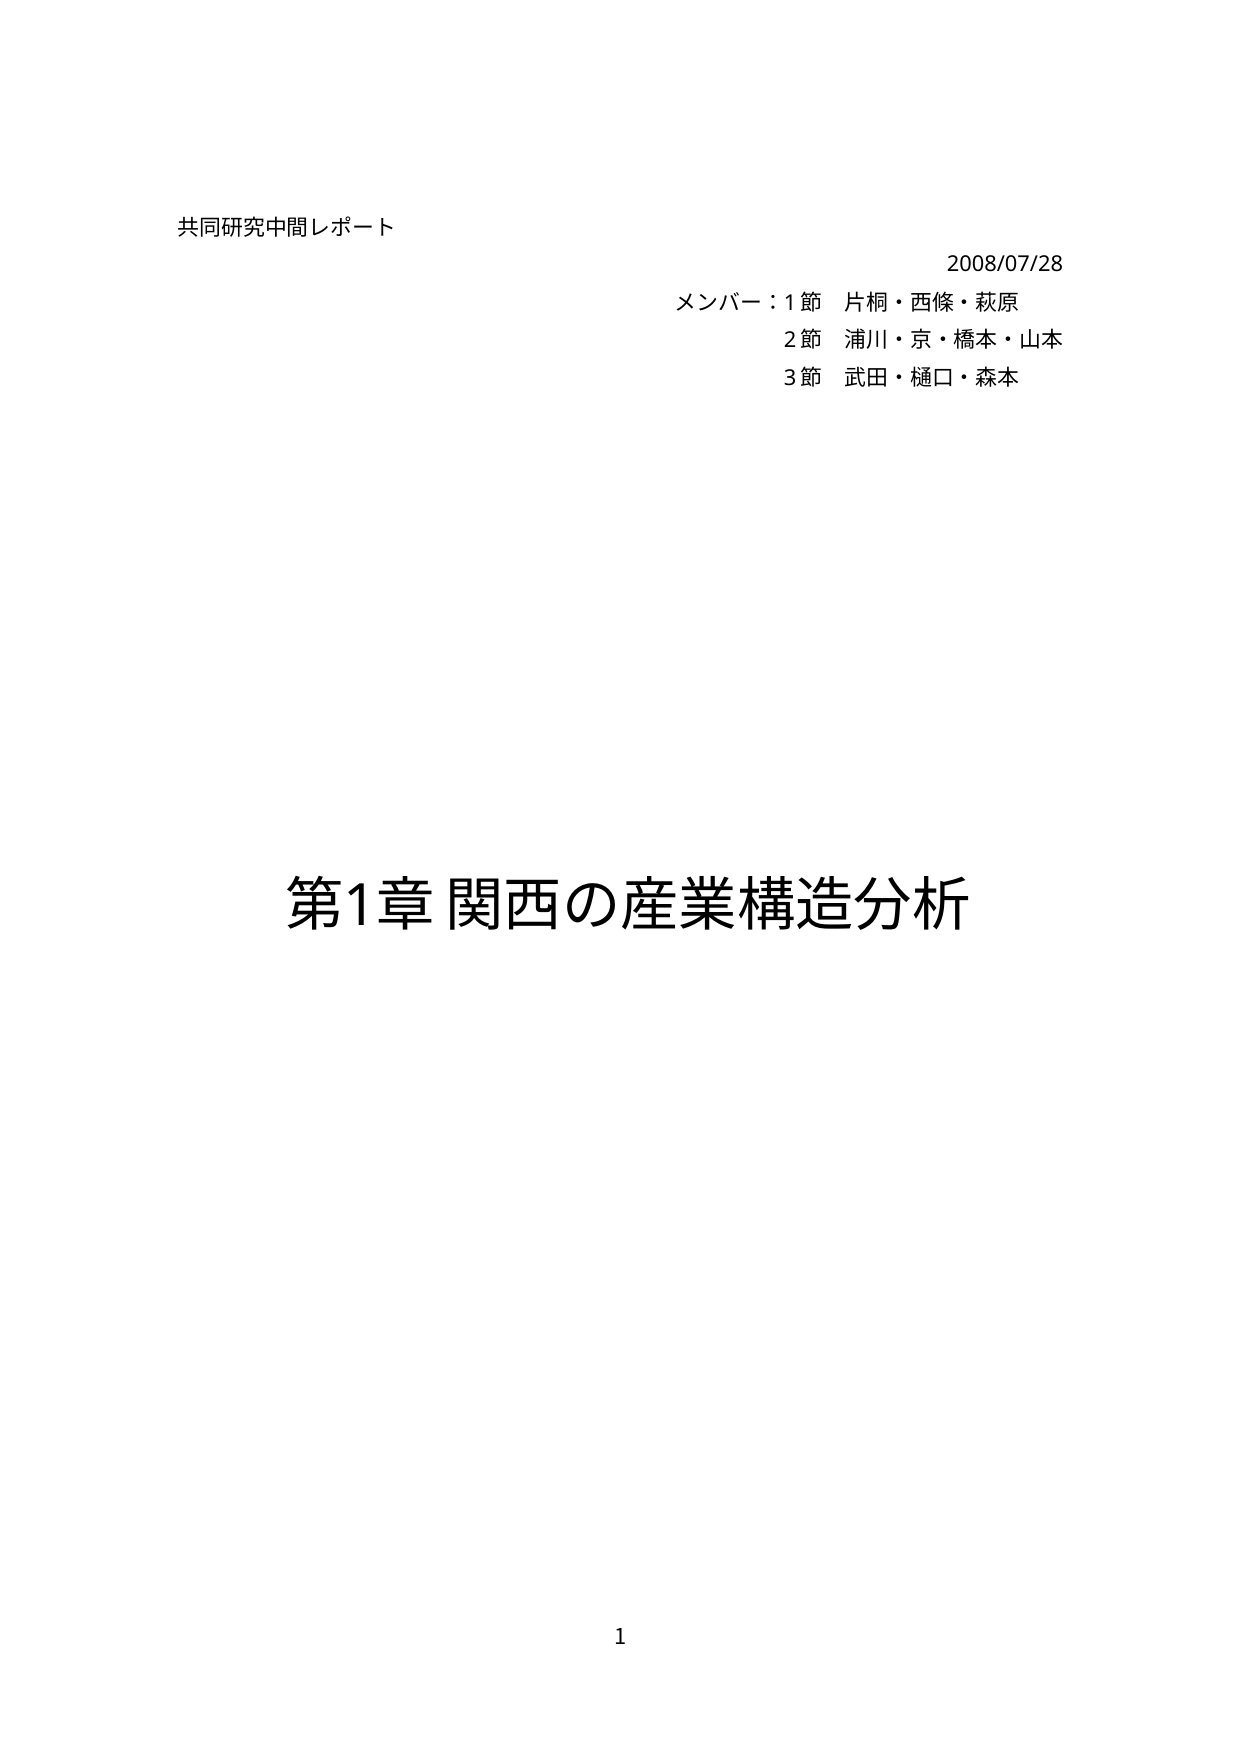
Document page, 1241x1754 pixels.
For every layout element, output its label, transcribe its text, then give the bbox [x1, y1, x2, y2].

text 2節 浦川・京・橋本・山本 [177, 319, 1063, 357]
text 3節 武田・樋口・森本 [177, 357, 1019, 394]
text 2008/07/28 [177, 244, 1063, 282]
list 関西の産業構造分析 [192, 844, 1063, 957]
text 共同研究中間レポート [177, 207, 1063, 244]
text メンバー：1節 片桐・西條・萩原 [177, 282, 1019, 319]
